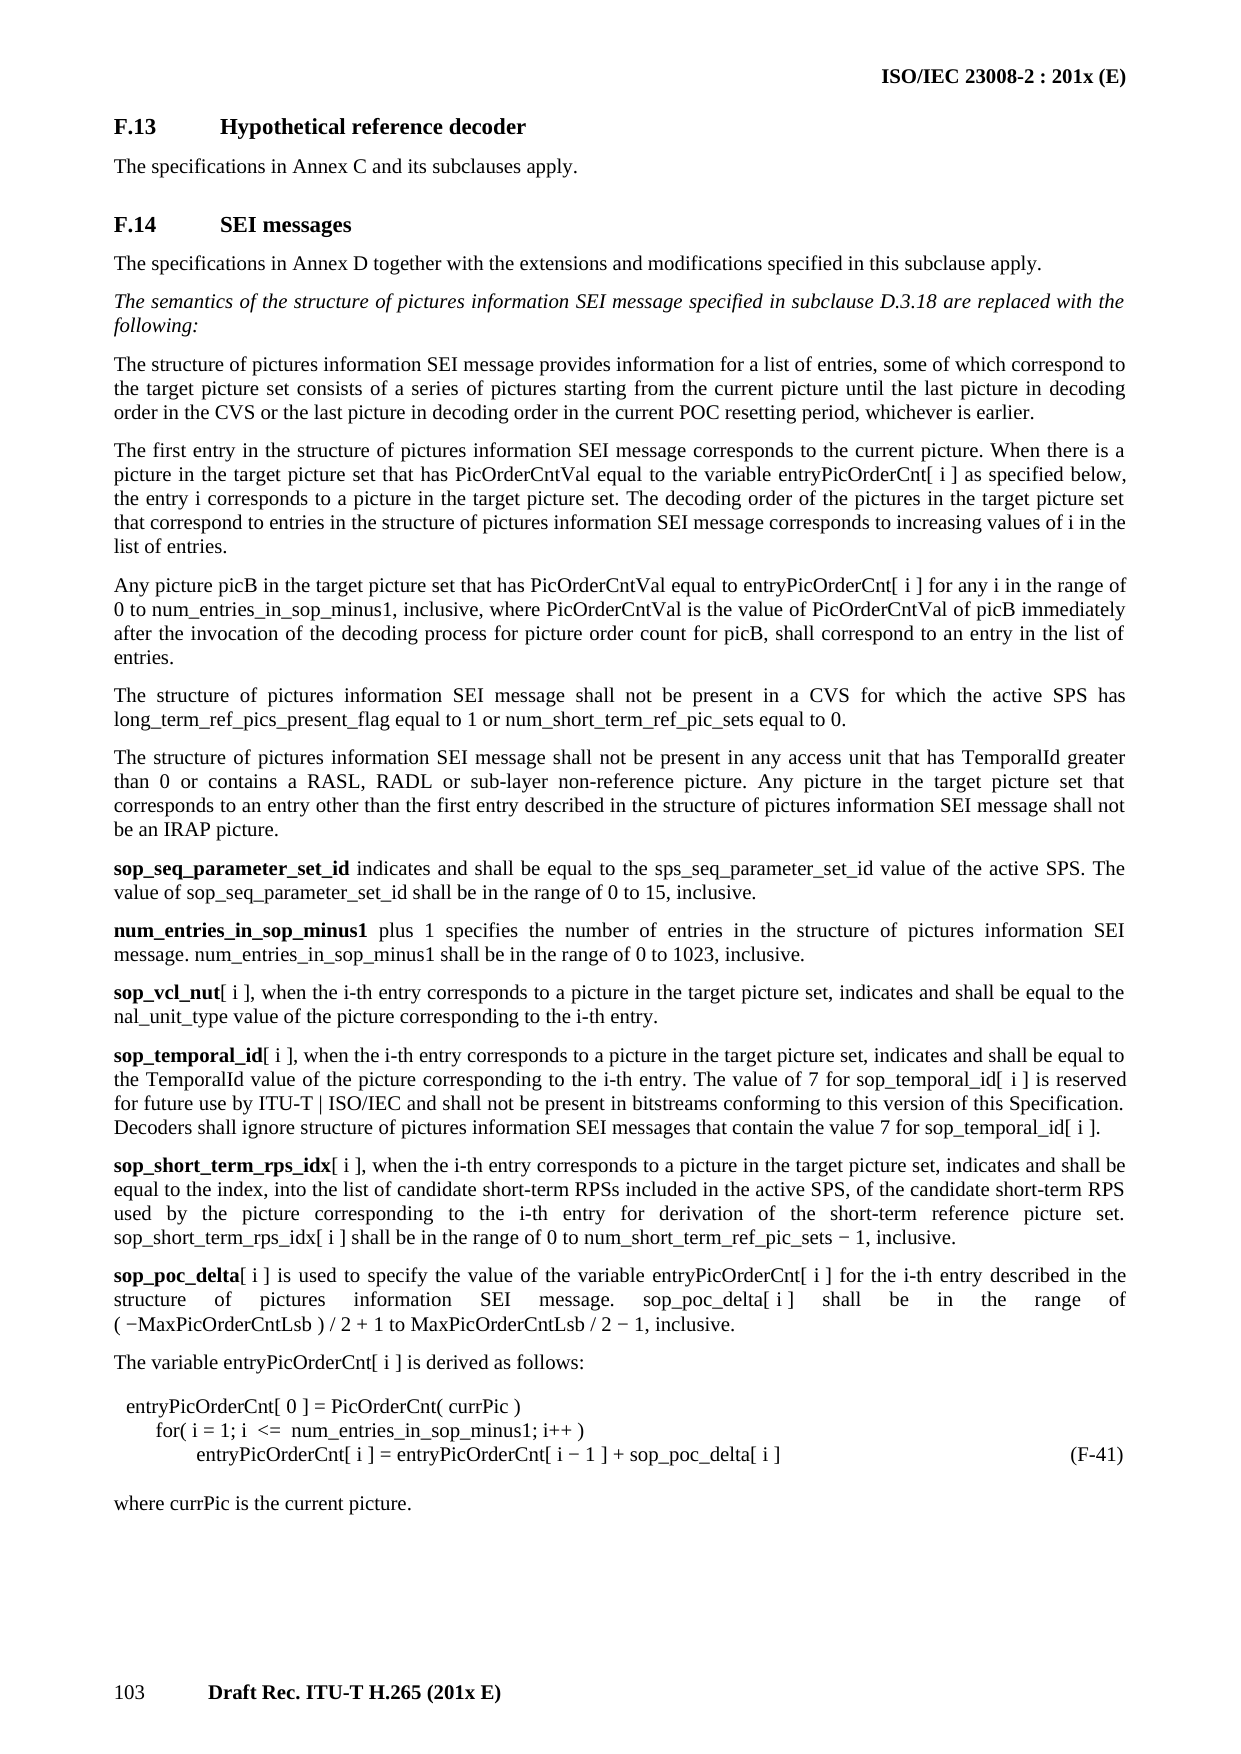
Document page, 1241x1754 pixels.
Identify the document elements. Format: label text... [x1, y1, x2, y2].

text sop_seq_parameter_set_id indicates and shall be equal to the sps_seq_parameter_set_id value of the active SPS. The value of sop_seq_parameter_set_id shall be in the range of 0 to 15, inclusive. [113, 856, 1127, 904]
text The structure of pictures information SEI message shall not be present in a CVS for which the active SPS has long_term_ref_pics_present_flag equal to 1 or num_short_term_ref_pic_sets equal to 0. [113, 683, 1127, 731]
text The specifications in Annex C and its subclauses apply. [113, 154, 1127, 178]
text sop_poc_delta[ i ] is used to specify the value of the variable entryPicOrderCnt[ i ] for the i-th entry described in the structure of pictures information SEI message. sop_poc_delta[ i ] shall be in the range of ( −MaxPicOrderCntLsb ) / 2 + 1 to MaxPicOrderCntLsb / 2 − 1, inclusive. [113, 1263, 1127, 1336]
text The first entry in the structure of pictures information SEI message corresponds to the current picture. When there is a picture in the target picture set that has PicOrderCntVal equal to the variable entryPicOrderCnt[ i ] as specified below, the entry i corresponds to a picture in the target picture set. The decoding order of the pictures in the target picture set that correspond to entries in the structure of pictures information SEI message corresponds to increasing values of i in the list of entries. [113, 438, 1127, 558]
text The semantics of the structure of pictures information SEI message specified in subclause D.3.18 are replaced with the following: [113, 289, 1127, 337]
text The structure of pictures information SEI message provides information for a list of entries, some of which correspond to the target picture set consists of a series of pictures starting from the current picture until the last picture in decoding order in the CVS or the last picture in decoding order in the current POC resetting period, whichever is earlier. [113, 352, 1127, 424]
list SEI messages [113, 211, 1127, 237]
text sop_short_term_rps_idx[ i ], when the i-th entry corresponds to a picture in the target picture set, indicates and shall be equal to the index, into the list of candidate short-term RPSs included in the active SPS, of the candidate short-term RPS used by the picture corresponding to the i-th entry for derivation of the short-term reference picture set. sop_short_term_rps_idx[ i ] shall be in the range of 0 to num_short_term_ref_pic_sets − 1, inclusive. [113, 1153, 1127, 1249]
text where currPic is the current picture. [113, 1491, 1127, 1515]
list Hypothetical reference decoder [113, 113, 1127, 140]
text num_entries_in_sop_minus1 plus 1 specifies the number of entries in the structure of pictures information SEI message. num_entries_in_sop_minus1 shall be in the range of 0 to 1023, inclusive. [113, 918, 1127, 966]
text sop_temporal_id[ i ], when the i-th entry corresponds to a picture in the target picture set, indicates and shall be equal to the TemporalId value of the picture corresponding to the i-th entry. The value of 7 for sop_temporal_id[ i ] is reserved for future use by ITU-T | ISO/IEC and shall not be present in bitstreams conforming to this version of this Specification. Decoders shall ignore structure of pictures information SEI messages that contain the value 7 for sop_temporal_id[ i ]. [113, 1042, 1127, 1139]
text The specifications in Annex D together with the extensions and modifications specified in this subclause apply. [113, 251, 1127, 275]
text The structure of pictures information SEI message shall not be present in any access unit that has TemporalId greater than 0 or contains a RASL, RADL or sub-layer non-reference picture. Any picture in the target picture set that corresponds to an entry other than the first entry described in the structure of pictures information SEI message shall not be an IRAP picture. [113, 745, 1127, 841]
text entryPicOrderCnt[ 0 ] = PicOrderCnt( currPic ) for( i = 1; i <= num_entries_in_sop_minus1; i++ ) entryPicOrderCnt[ i ] = entryPicOrderCnt[ i − 1 ] + sop_poc_delta[ i ] (F-42) [126, 1394, 1127, 1466]
text sop_vcl_nut[ i ], when the i-th entry corresponds to a picture in the target picture set, indicates and shall be equal to the nal_unit_type value of the picture corresponding to the i-th entry. [113, 980, 1127, 1028]
text Any picture picB in the target picture set that has PicOrderCntVal equal to entryPicOrderCnt[ i ] for any i in the range of 0 to num_entries_in_sop_minus1, inclusive, where PicOrderCntVal is the value of PicOrderCntVal of picB immediately after the invocation of the decoding process for picture order count for picB, shall correspond to an entry in the list of entries. [113, 572, 1127, 669]
text The variable entryPicOrderCnt[ i ] is derived as follows: [113, 1350, 1127, 1374]
